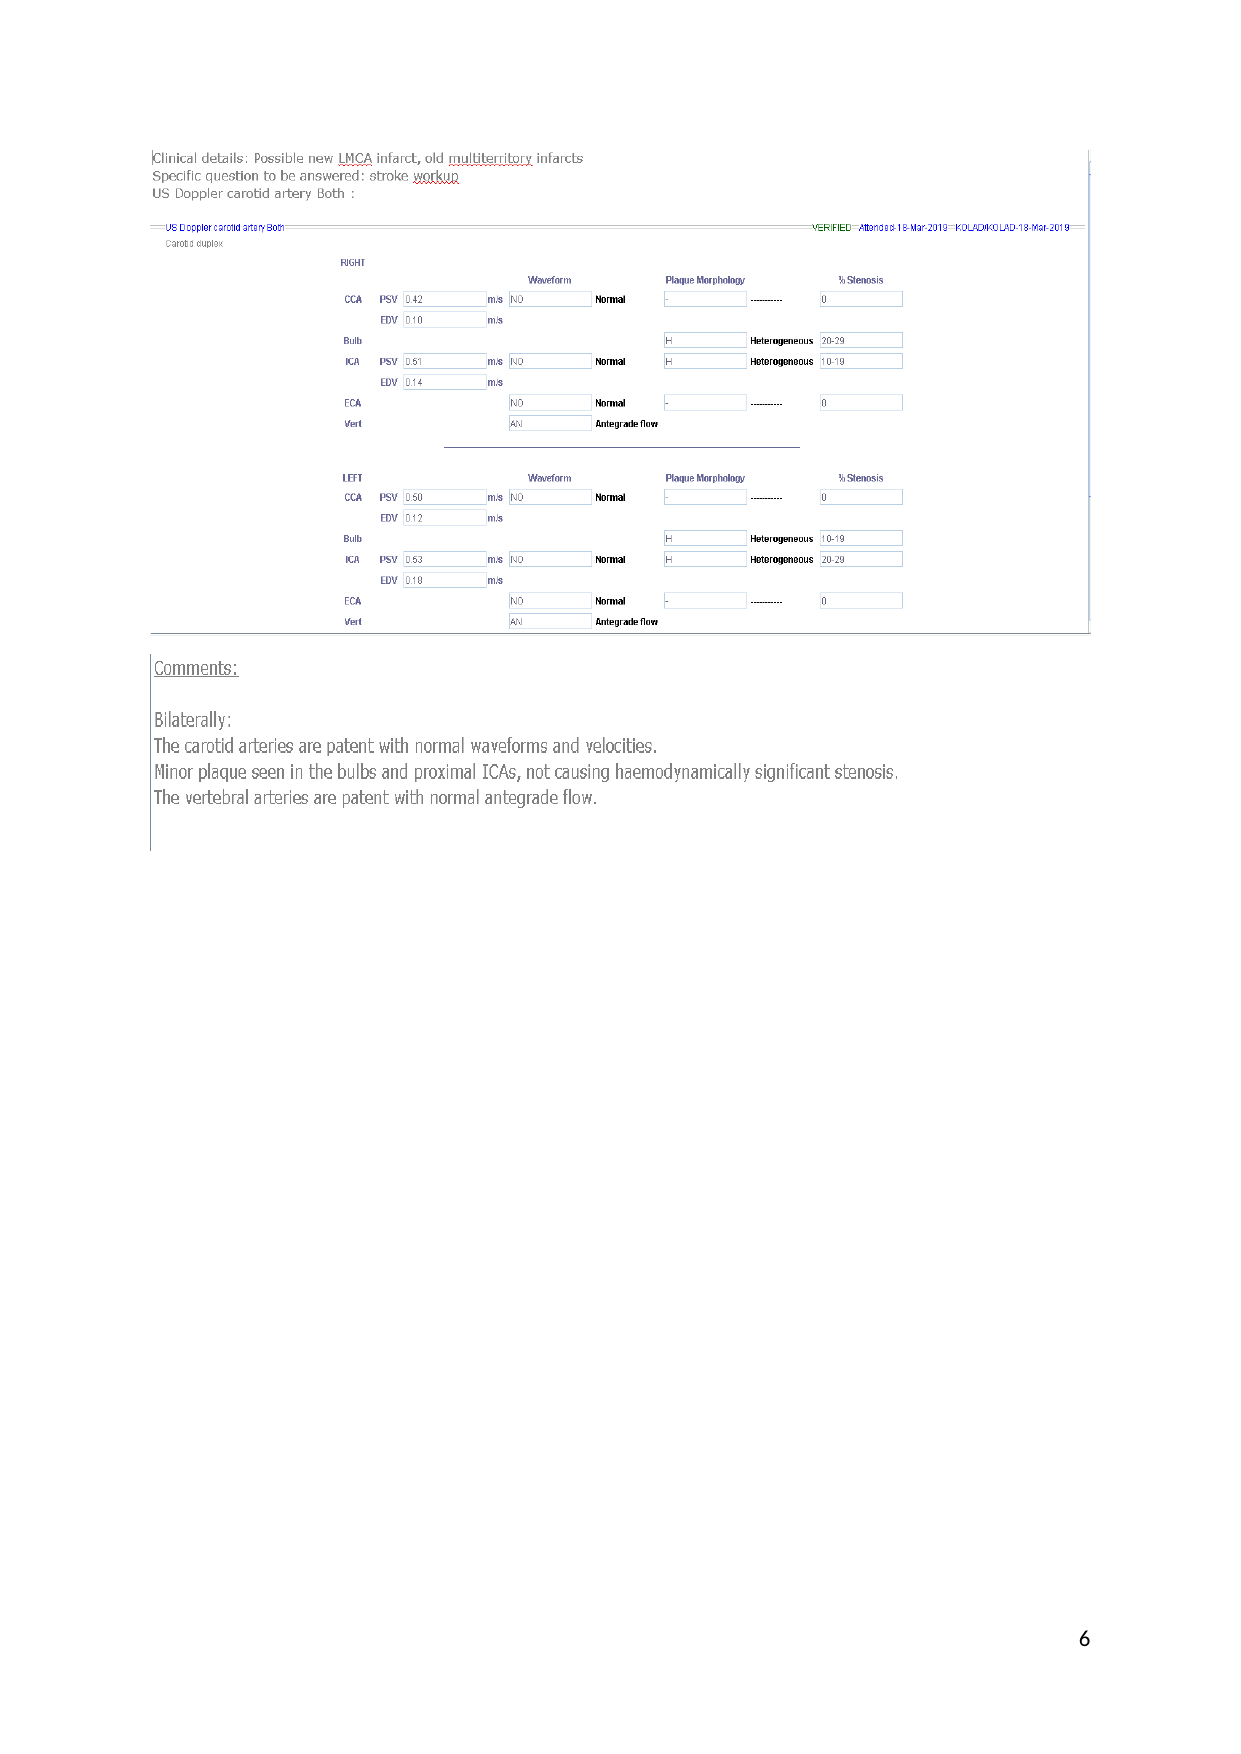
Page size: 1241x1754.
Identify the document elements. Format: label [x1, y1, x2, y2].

picture [150, 654, 1022, 851]
picture [150, 150, 1091, 636]
